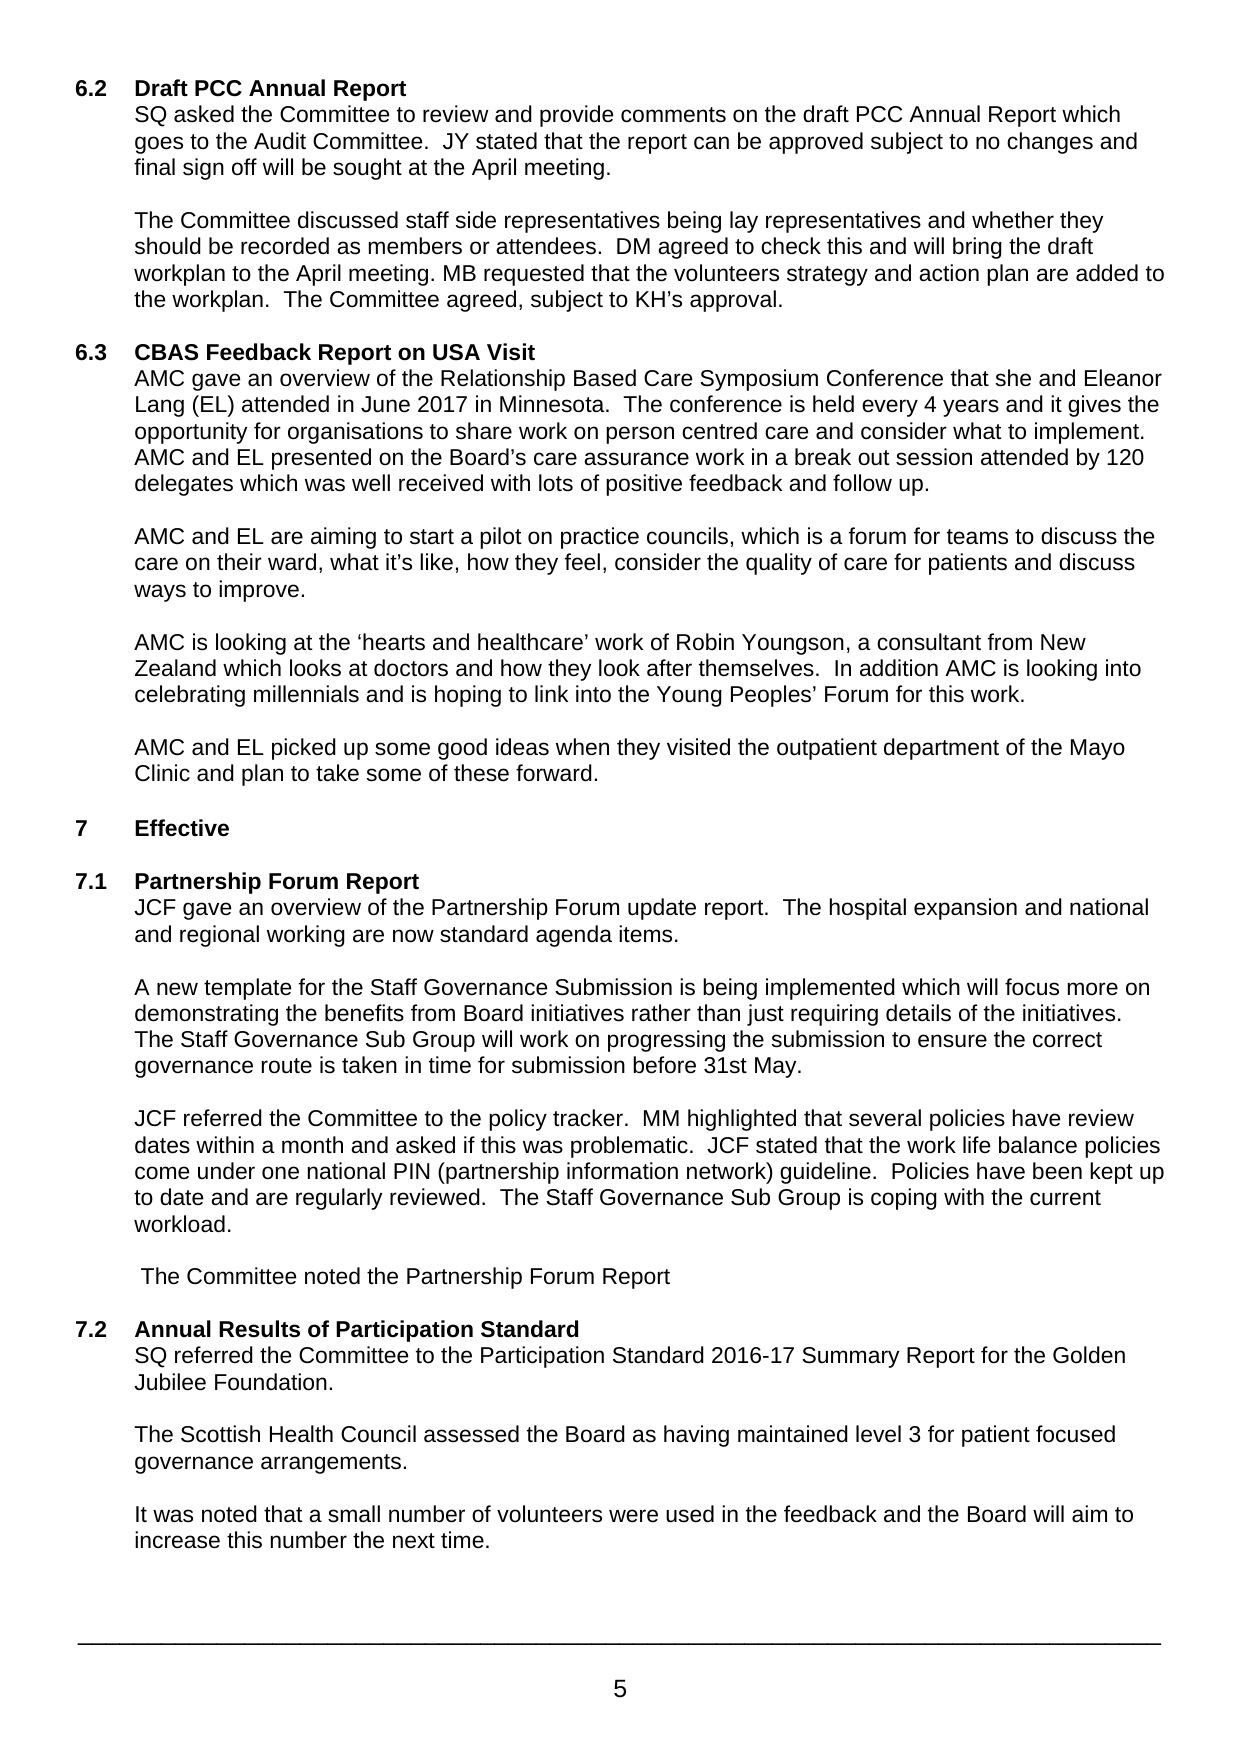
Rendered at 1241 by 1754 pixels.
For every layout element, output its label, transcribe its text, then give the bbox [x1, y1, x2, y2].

text 7.2 Annual Results of Participation Standard [75, 1316, 1165, 1342]
text The Committee discussed staff side representatives being lay representatives and whether they should be recorded as members or attendees. DM agreed to check this and will bring the draft workplan to the April meeting. MB requested that the volunteers strategy and action plan are added to the workplan. The Committee agreed, subject to KH’s approval. [134, 207, 1165, 312]
text AMC gave an overview of the Relationship Based Care Symposium Conference that she and Eleanor Lang (EL) attended in June 2017 in Minnesota. The conference is held every 4 years and it gives the opportunity for organisations to share work on person centred care and consider what to implement. AMC and EL presented on the Board’s care assurance work in a break out session attended by 120 delegates which was well received with lots of positive feedback and follow up. [75, 365, 1165, 497]
text AMC and EL picked up some good ideas when they visited the outpatient department of the Mayo Clinic and plan to take some of these forward. [75, 734, 1165, 787]
text The Scottish Health Council assessed the Board as having maintained level 3 for patient focused governance arrangements. [75, 1421, 1165, 1474]
text 6.2 Draft PCC Annual Report [75, 75, 1165, 101]
text SQ asked the Committee to review and provide comments on the draft PCC Annual Report which goes to the Audit Committee. JY stated that the report can be approved subject to no changes and final sign off will be sought at the April meeting. [134, 101, 1165, 180]
text JCF gave an overview of the Partnership Forum update report. The hospital expansion and national and regional working are now standard agenda items. [75, 894, 1165, 947]
text 6.3 CBAS Feedback Report on USA Visit [75, 338, 1165, 365]
text The Committee noted the Partnership Forum Report [75, 1263, 1165, 1290]
text 7.1 Partnership Forum Report [75, 868, 1165, 894]
text 7 Effective [75, 815, 1165, 842]
text AMC and EL are aiming to start a pilot on practice councils, which is a forum for teams to discuss the care on their ward, what it’s like, how they feel, consider the quality of care for patients and discuss ways to improve. [75, 523, 1165, 602]
text AMC is looking at the ‘hearts and healthcare’ work of Robin Youngson, a consultant from New Zealand which looks at doctors and how they look after themselves. In addition AMC is looking into celebrating millennials and is hoping to link into the Young Peoples’ Forum for this work. [75, 628, 1165, 707]
text It was noted that a small number of volunteers were used in the feedback and the Board will aim to increase this number the next time. [75, 1501, 1165, 1553]
text A new template for the Staff Governance Submission is being implemented which will focus more on demonstrating the benefits from Board initiatives rather than just requiring details of the initiatives. The Staff Governance Sub Group will work on progressing the submission to ensure the correct governance route is taken in time for submission before 31st May. [75, 973, 1165, 1079]
text SQ referred the Committee to the Participation Standard 2016-17 Summary Report for the Golden Jubilee Foundation. [75, 1342, 1165, 1395]
text JCF referred the Committee to the policy tracker. MM highlighted that several policies have review dates within a month and asked if this was problematic. JCF stated that the work life balance policies come under one national PIN (partnership information network) guideline. Policies have been kept up to date and are regularly reviewed. The Staff Governance Sub Group is coping with the current workload. [75, 1105, 1165, 1237]
